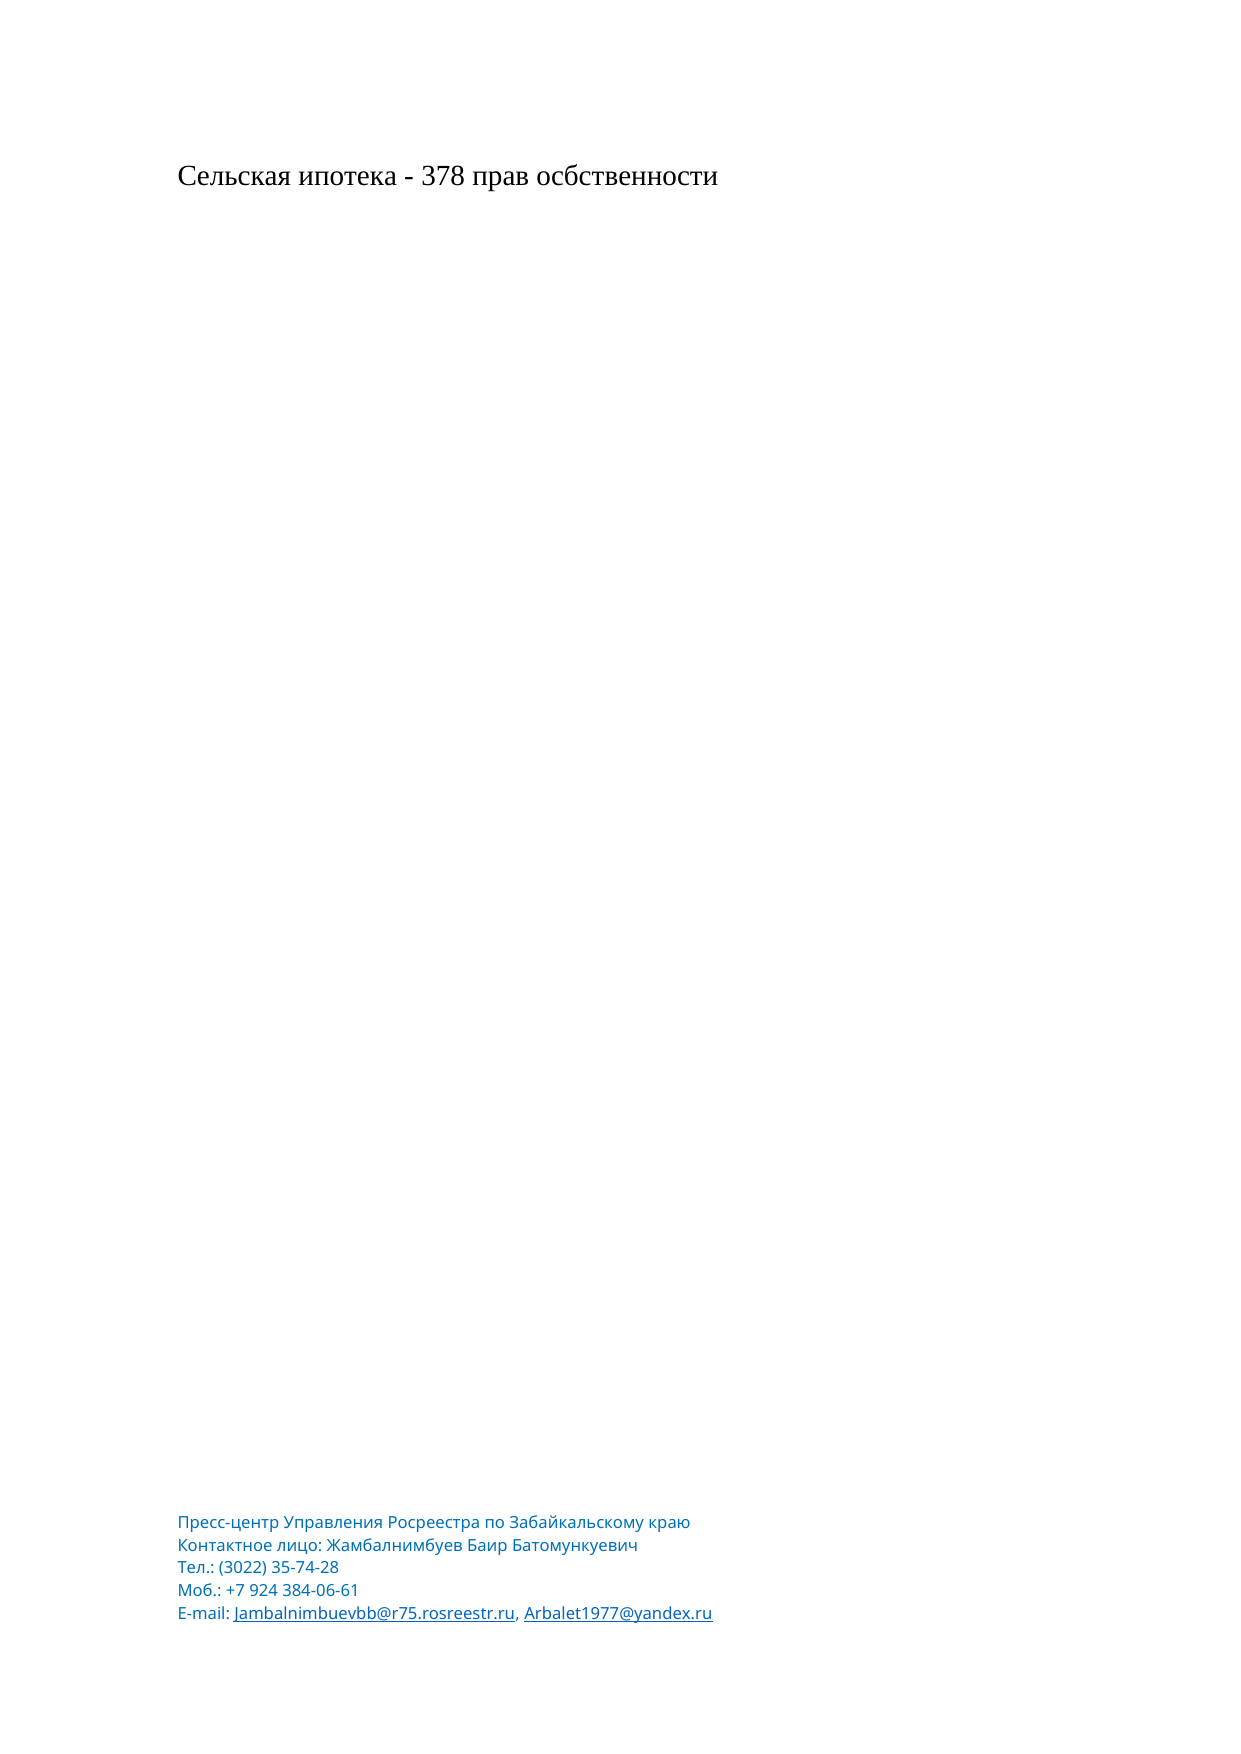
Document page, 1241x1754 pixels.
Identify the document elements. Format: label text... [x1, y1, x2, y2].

text Сельская ипотека - 378 прав осбственности [177, 158, 1152, 191]
